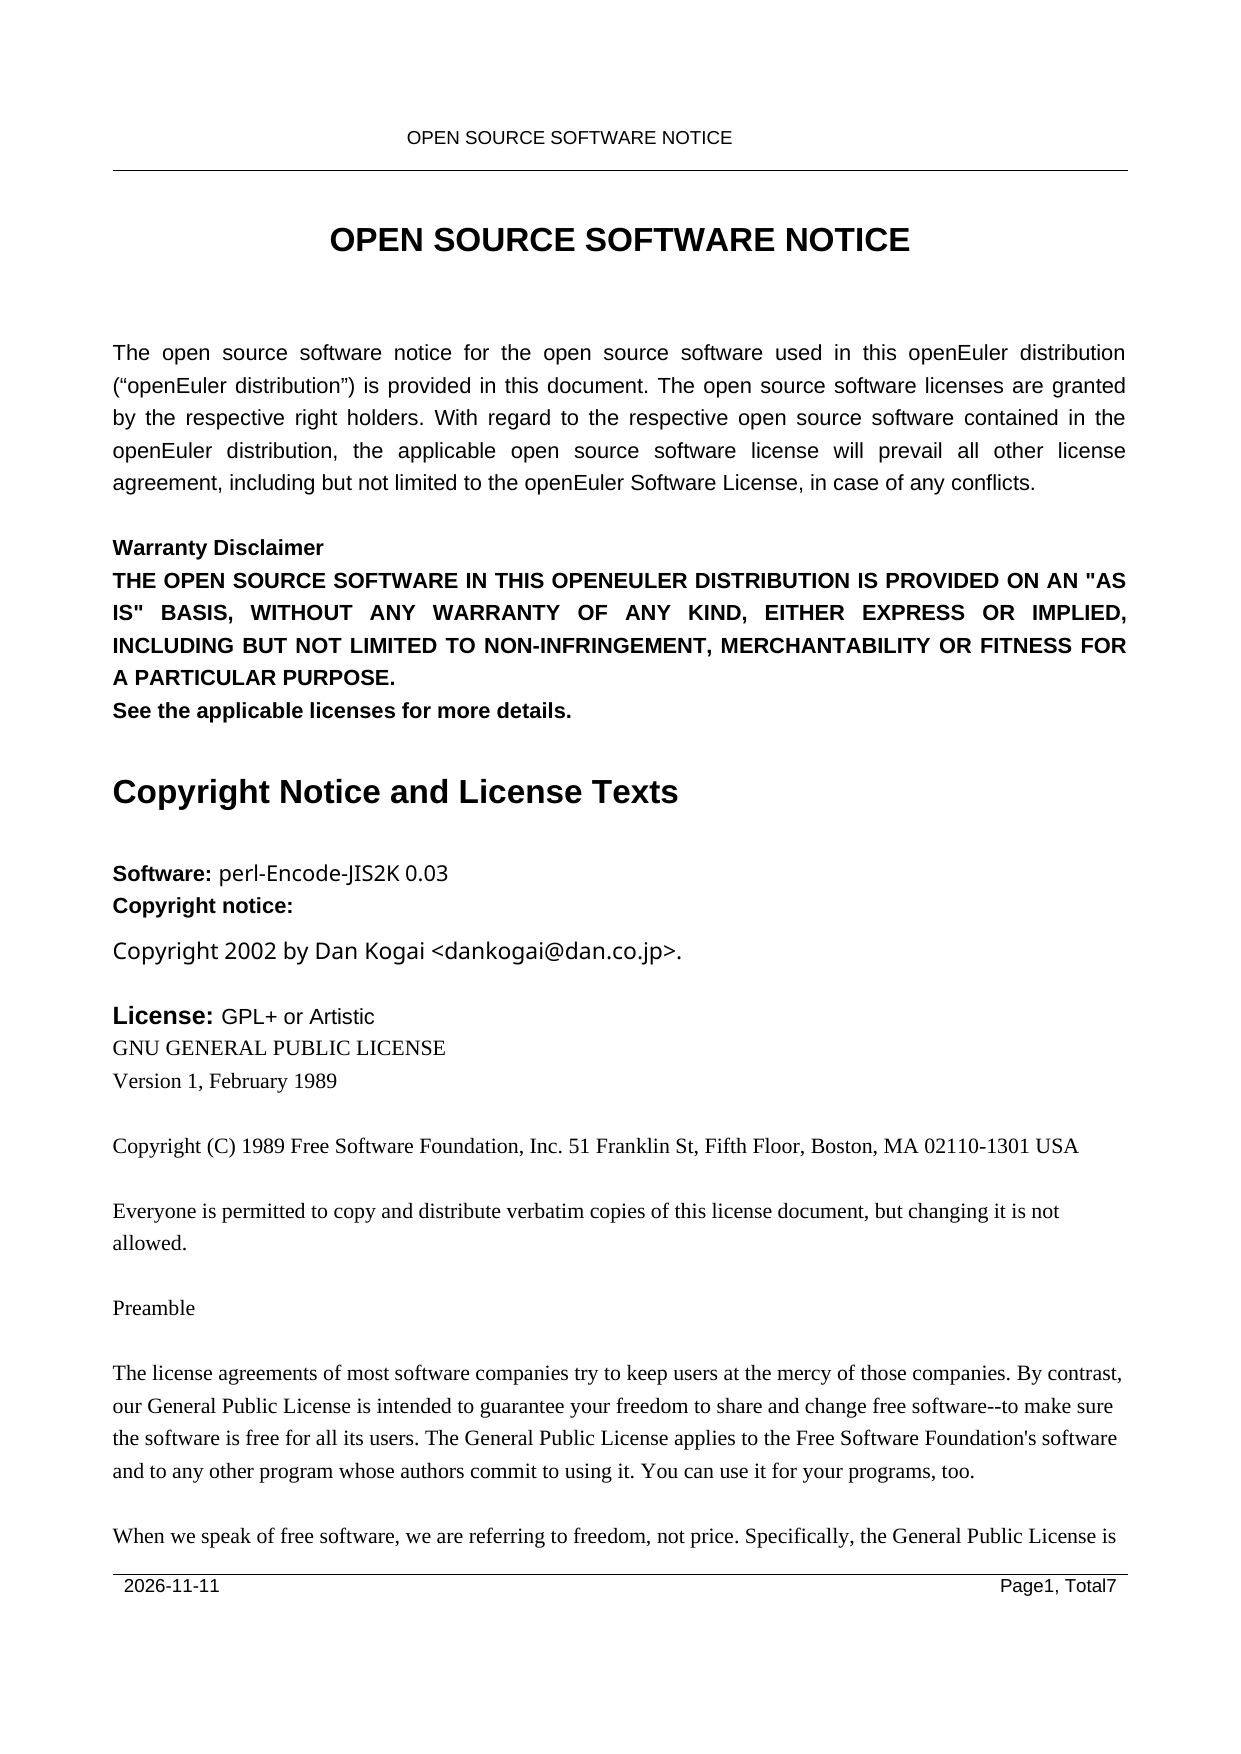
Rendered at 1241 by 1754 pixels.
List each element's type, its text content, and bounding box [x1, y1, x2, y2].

text Warranty Disclaimer [112, 531, 1128, 564]
text License: GPL+ or Artistic [112, 999, 1128, 1031]
text OPEN SOURCE SOFTWARE NOTICE [112, 206, 1128, 271]
text Copyright 2002 by Dan Kogai <dankogai@dan.co.jp>. [112, 934, 1128, 999]
text THE OPEN SOURCE SOFTWARE IN THIS OPENEULER DISTRIBUTION IS PROVIDED ON AN "AS IS" BASIS, WITHOUT ANY WARRANTY OF ANY KIND, EITHER EXPRESS OR IMPLIED, INCLUDING BUT NOT LIMITED TO NON-INFRINGEMENT, MERCHANTABILITY OR FITNESS FOR A PARTICULAR PURPOSE. See the applicable licenses for more details. [112, 564, 1128, 726]
title Software: perl-Encode-JIS2K 0.03 [112, 856, 1128, 889]
text Copyright Notice and License Texts [112, 759, 1128, 824]
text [112, 1031, 1128, 1551]
text Copyright notice: [112, 889, 1128, 921]
text The open source software notice for the open source software used in this openEuler distribution (“openEuler distribution”) is provided in this document. The open source software licenses are granted by the respective right holders. With regard to the respective open source software contained in the openEuler distribution, the applicable open source software license will prevail all other license agreement, including but not limited to the openEuler Software License, in case of any conflicts. [112, 336, 1128, 499]
